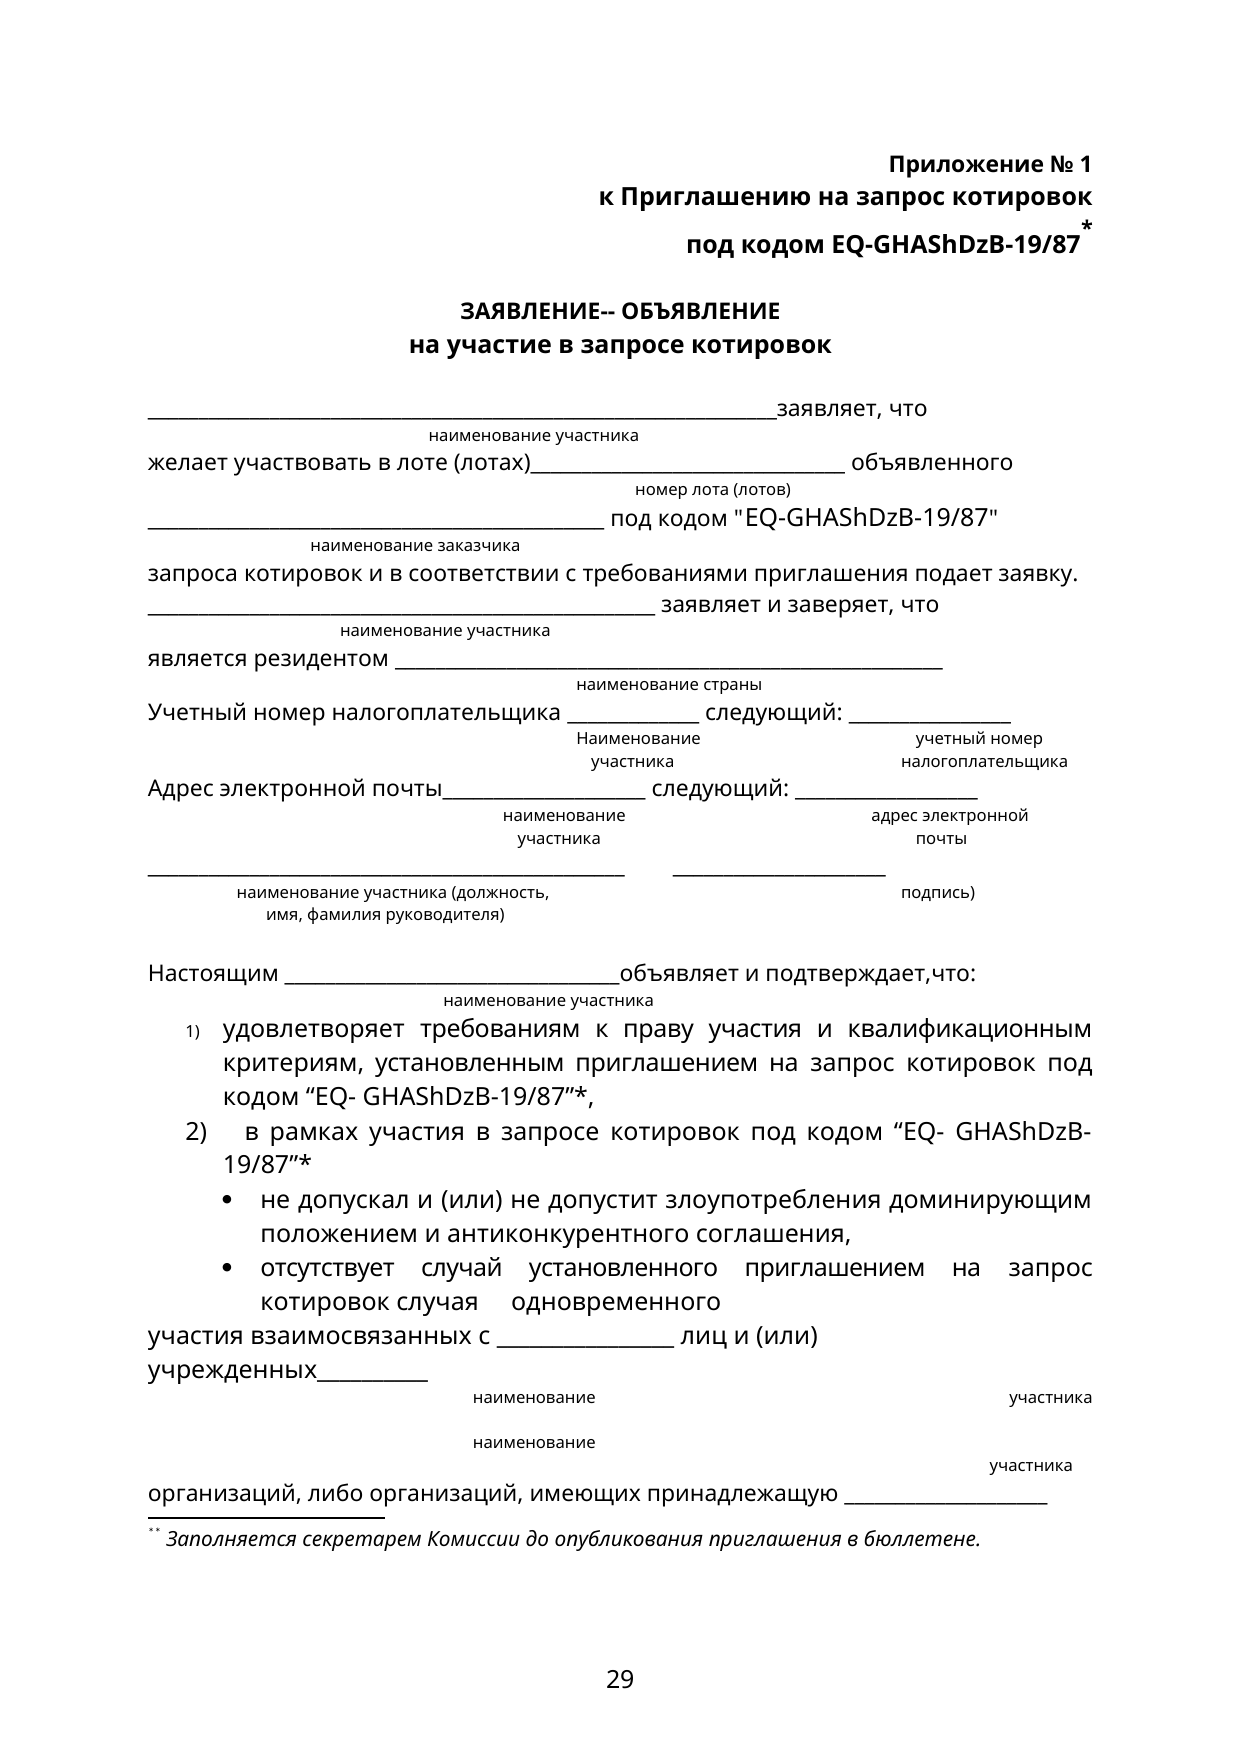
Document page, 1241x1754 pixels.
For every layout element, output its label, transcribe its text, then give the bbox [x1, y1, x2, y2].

text желает участвовать в лоте (лотах)_______________________________ объявленного [148, 446, 1092, 477]
text участника почты [517, 826, 1092, 849]
text ЗАЯВЛЕНИЕ-- ОБЪЯВЛЕНИЕ [148, 295, 1092, 327]
text участия взаимосвязанных с ________________ лиц и (или) учрежденных__________ [148, 1317, 1092, 1386]
text участника налогоплательщика [591, 750, 1092, 772]
text является резидентом ______________________________________________________ [148, 642, 1092, 673]
text наименование страны [576, 673, 1092, 696]
text наименование участника наименование [473, 1386, 1092, 1454]
text наименование участника [340, 619, 1092, 642]
subtitle на участие в запросе котировок [148, 327, 1092, 361]
text наименование участника (должность, подпись) [236, 880, 1092, 903]
text Учетный номер налогоплательщика _____________ следующий: ________________ [148, 696, 1092, 727]
text _____________________________________________ под кодом "EQ-GHAShDzB-19/87" [148, 500, 1092, 534]
text организаций, либо организаций, имеющих принадлежащую ____________________ [148, 1476, 1092, 1508]
list в рамках участия в запросе котировок под кодом “EQ- GHAShDzB-19/87”* [185, 1113, 1092, 1181]
text имя, фамилия руководителя) [266, 903, 1092, 926]
list удовлетворяет требованиям к праву участия и квалификационным критериям, установленным приглашением на запрос котировок под кодом “EQ- GHAShDzB-19/87”*, [185, 1011, 1092, 1113]
text Настоящим _________________________________объявляет и подтверждает,что: [148, 957, 1092, 988]
text наименование заказчика [310, 534, 1092, 557]
text участника [989, 1454, 1092, 1476]
text _______________________________________________ _____________________ [148, 849, 1092, 880]
list отсутствует случай установленного приглашением на запрос котировок случая одновременного [223, 1249, 1092, 1317]
text Наименование учетный номер [576, 727, 1092, 750]
text Адрес электронной почты____________________ следующий: __________________ [148, 772, 1092, 804]
text наименование адрес электронной [502, 804, 1092, 826]
list не допускал и (или) не допустит злоупотребления доминирующим положением и антиконкурентного соглашения, [223, 1181, 1092, 1249]
text ______________________________________________________________заявляет, что [148, 392, 1092, 423]
text номер лота (лотов) [635, 477, 1092, 500]
text к Приглашению на запрос котировок под кодом EQ-GHAShDzB-19/87* [148, 179, 1092, 264]
text наименование участника [428, 423, 1092, 446]
text __________________________________________________ заявляет и заверяет, что [148, 588, 1092, 619]
text Приложение № 1 [148, 148, 1092, 179]
text наименование участника [443, 988, 1092, 1011]
text запроса котировок и в соответствии с требованиями приглашения подает заявку. [148, 557, 1092, 588]
